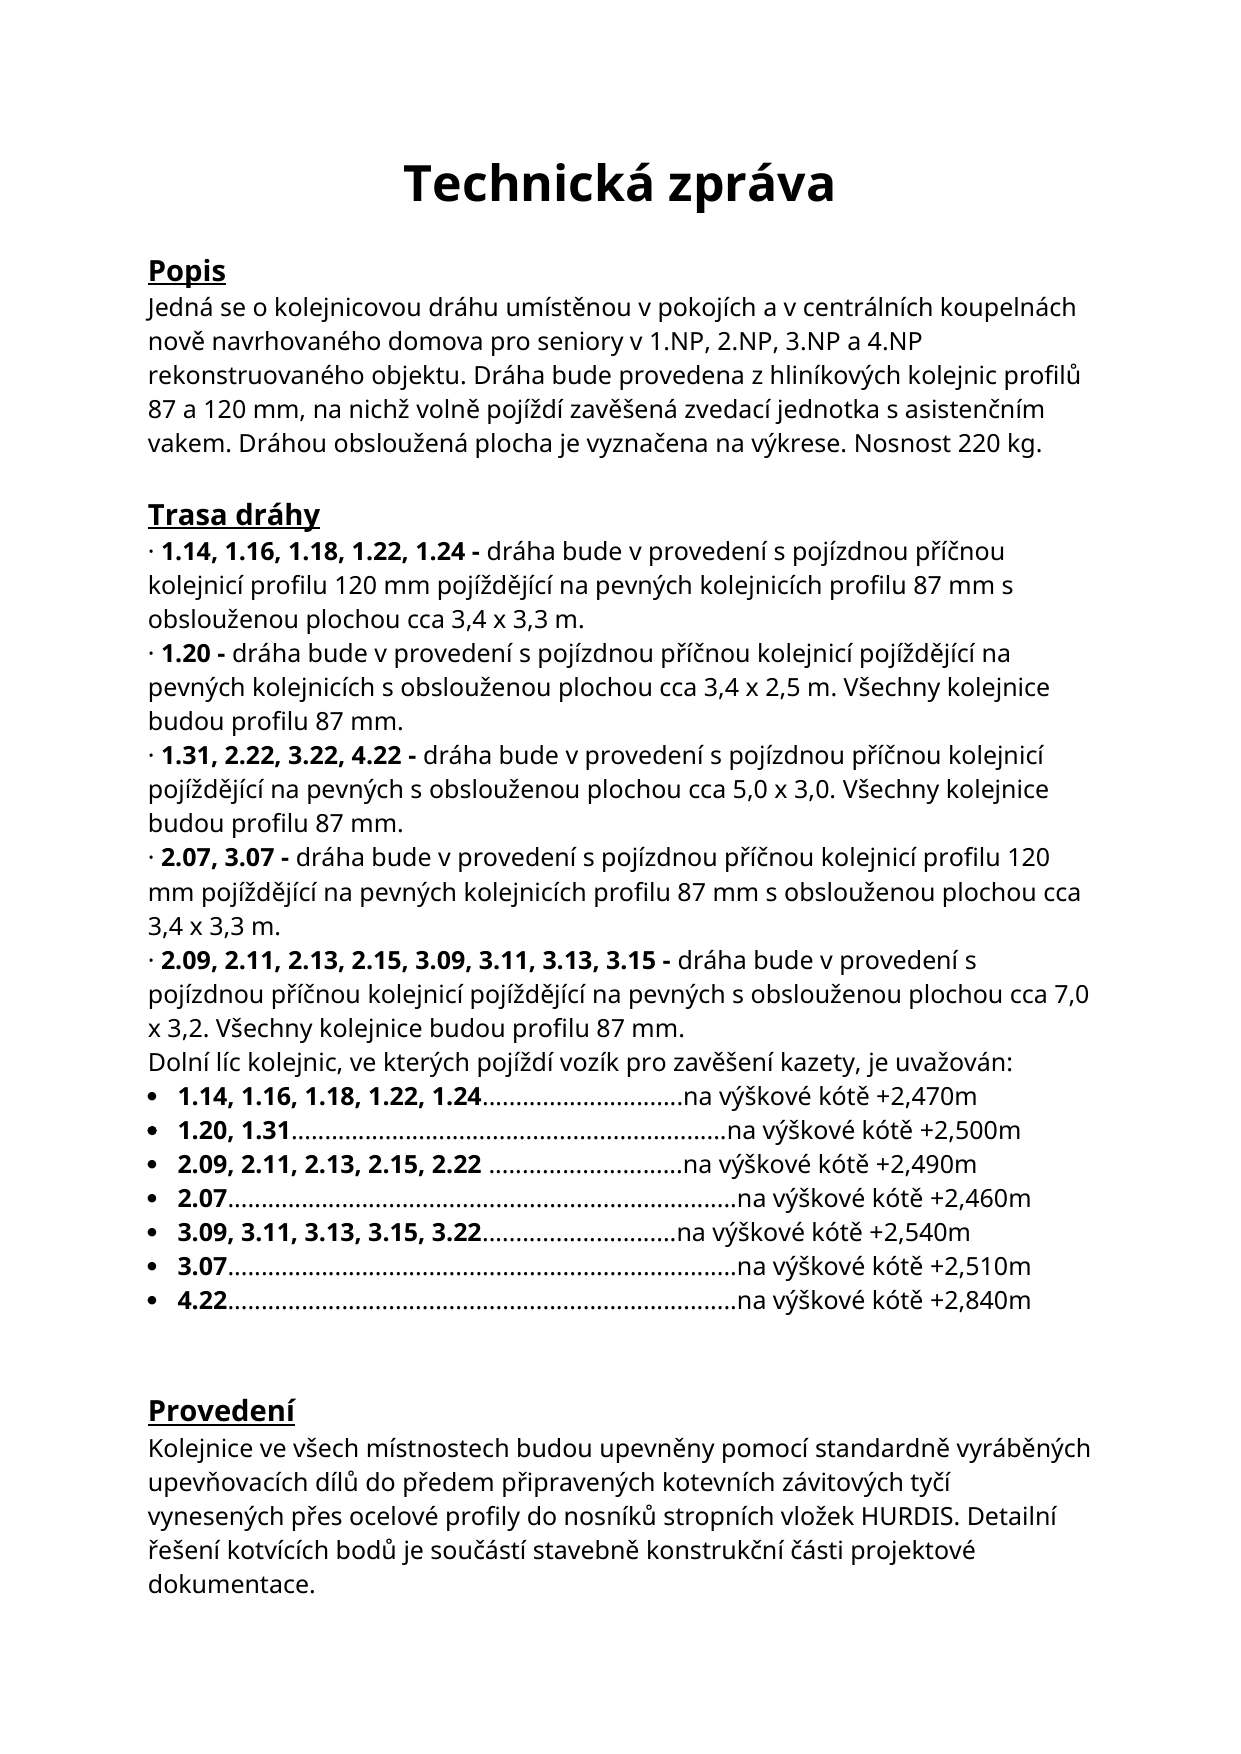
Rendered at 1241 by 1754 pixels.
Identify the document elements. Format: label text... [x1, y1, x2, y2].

text Kolejnice ve všech místnostech budou upevněny pomocí standardně vyráběných upevňovacích dílů do předem připravených kotevních závitových tyčí vynesených přes ocelové profily do nosníků stropních vložek HURDIS. Detailní řešení kotvících bodů je součástí stavebně konstrukční části projektové dokumentace. [148, 1430, 1093, 1601]
list 3.09, 3.11, 3.13, 3.15, 3.22.............................na výškové kótě +2,540m [148, 1215, 1093, 1249]
list 4.22............................................................................na výškové kótě +2,840m [148, 1283, 1093, 1317]
list 1.20, 1.31.................................................................na výškové kótě +2,500m [148, 1113, 1093, 1147]
text · 1.14, 1.16, 1.18, 1.22, 1.24 - dráha bude v provedení s pojízdnou příčnou kolejnicí profilu 120 mm pojíždějící na pevných kolejnicích profilu 87 mm s obslouženou plochou cca 3,4 x 3,3 m. [148, 533, 1093, 636]
list 3.07............................................................................na výškové kótě +2,510m [148, 1249, 1093, 1283]
text · 1.31, 2.22, 3.22, 4.22 - dráha bude v provedení s pojízdnou příčnou kolejnicí pojíždějící na pevných s obslouženou plochou cca 5,0 x 3,0. Všechny kolejnice budou profilu 87 mm. [148, 738, 1093, 840]
text Dolní líc kolejnic, ve kterých pojíždí vozík pro zavěšení kazety, je uvažován: [148, 1044, 1093, 1078]
text Provedení [148, 1391, 1093, 1430]
text · 2.07, 3.07 - dráha bude v provedení s pojízdnou příčnou kolejnicí profilu 120 mm pojíždějící na pevných kolejnicích profilu 87 mm s obslouženou plochou cca 3,4 x 3,3 m. [148, 840, 1093, 942]
text Trasa dráhy [148, 494, 1093, 533]
text Jedná se o kolejnicovou dráhu umístěnou v pokojích a v centrálních koupelnách nově navrhovaného domova pro seniory v 1.NP, 2.NP, 3.NP a 4.NP rekonstruovaného objektu. Dráha bude provedena z hliníkových kolejnic profilů 87 a 120 mm, na nichž volně pojíždí zavěšená zvedací jednotka s asistenčním vakem. Dráhou obsloužená plocha je vyznačena na výkrese. Nosnost 220 kg. [148, 289, 1093, 460]
list 2.09, 2.11, 2.13, 2.15, 2.22 .............................na výškové kótě +2,490m [148, 1147, 1093, 1181]
text Technická zpráva [148, 148, 1093, 216]
text · 2.09, 2.11, 2.13, 2.15, 3.09, 3.11, 3.13, 3.15 - dráha bude v provedení s pojízdnou příčnou kolejnicí pojíždějící na pevných s obslouženou plochou cca 7,0 x 3,2. Všechny kolejnice budou profilu 87 mm. [148, 942, 1093, 1044]
list 1.14, 1.16, 1.18, 1.22, 1.24..............................na výškové kótě +2,470m [148, 1078, 1093, 1113]
text Popis [148, 250, 1093, 289]
text · 1.20 - dráha bude v provedení s pojízdnou příčnou kolejnicí pojíždějící na pevných kolejnicích s obslouženou plochou cca 3,4 x 2,5 m. Všechny kolejnice budou profilu 87 mm. [148, 636, 1093, 738]
list 2.07............................................................................na výškové kótě +2,460m [148, 1181, 1093, 1215]
